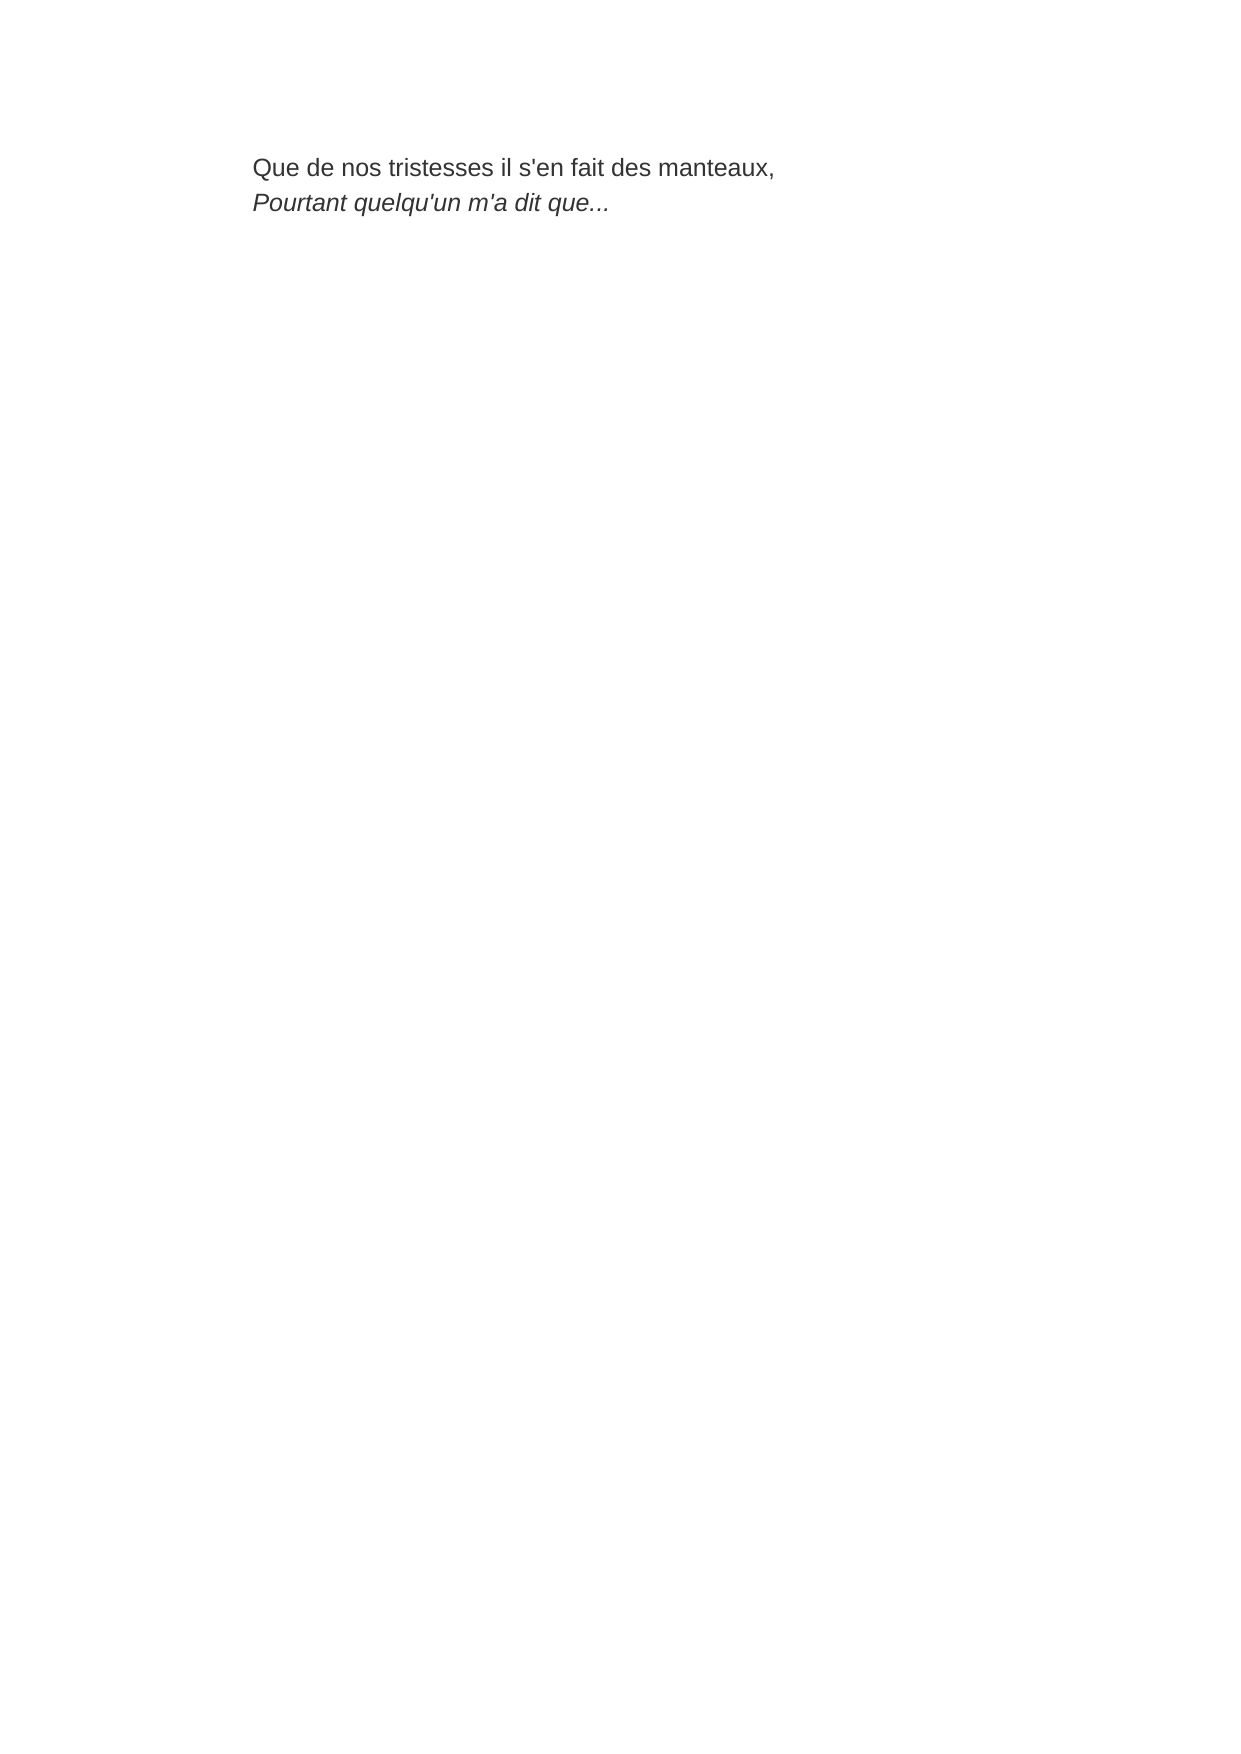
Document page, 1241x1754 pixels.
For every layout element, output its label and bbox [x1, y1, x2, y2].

list [252, 148, 1167, 216]
